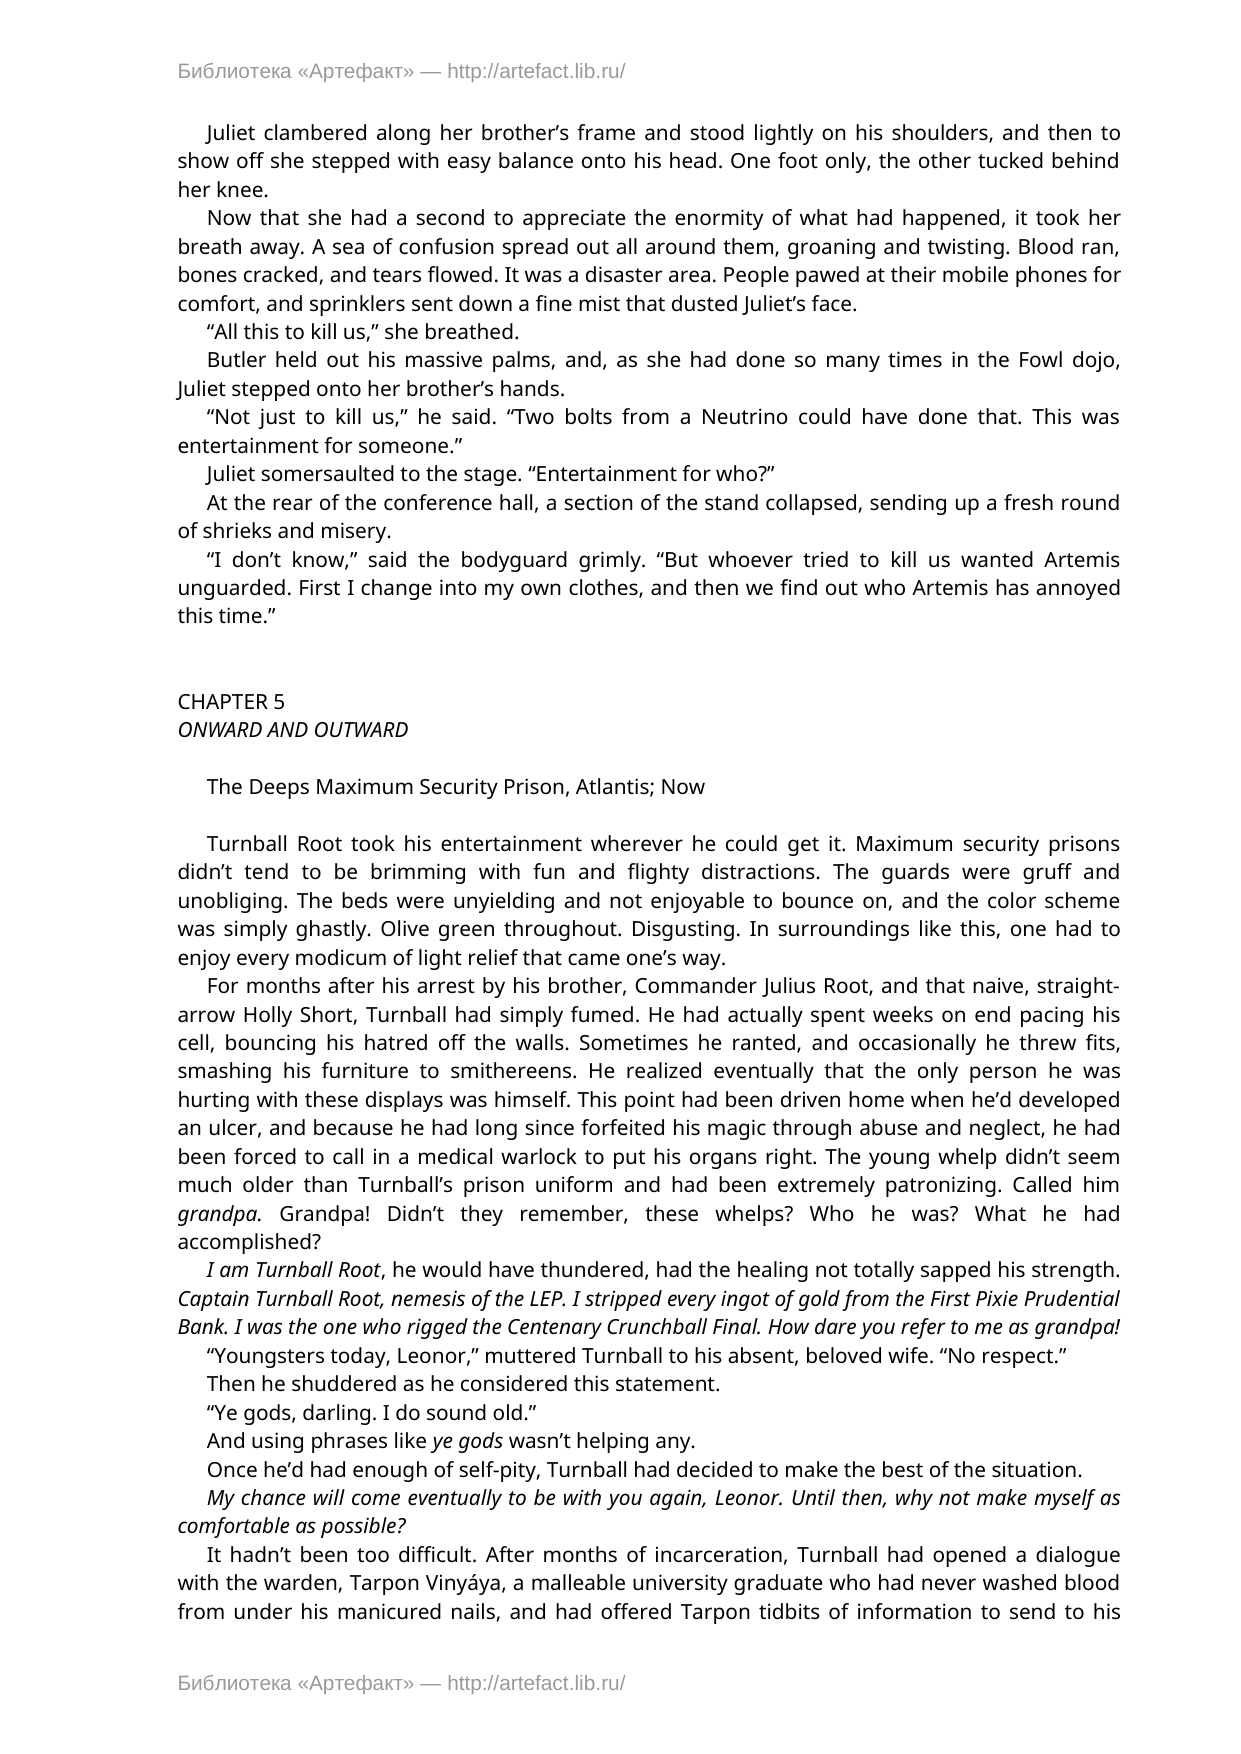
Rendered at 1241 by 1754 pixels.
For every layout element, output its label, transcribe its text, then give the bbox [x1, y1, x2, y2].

text My chance will come eventually to be with you again, Leonor. Until then, why not make myself as comfortable as possible? [177, 1483, 1122, 1540]
text “Youngsters today, Leonor,” muttered Turnball to his absent, beloved wife. “No respect.” [177, 1341, 1122, 1369]
text “All this to kill us,” she breathed. [177, 317, 1122, 346]
text “I don’t know,” said the bodyguard grimly. “But whoever tried to kill us wanted Artemis unguarded. First I change into my own clothes, and then we find out who Artemis has annoyed this time.” [177, 545, 1122, 630]
subtitle CHAPTER 5 [177, 687, 1122, 715]
text I am Turnball Root, he would have thundered, had the healing not totally sapped his strength. Captain Turnball Root, nemesis of the LEP. I stripped every ingot of gold from the First Pixie Prudential Bank. I was the one who rigged the Centenary Crunchball Final. How dare you refer to me as grandpa! [177, 1256, 1122, 1341]
text Butler held out his massive palms, and, as she had done so many times in the Fowl dojo, Juliet stepped onto her brother’s hands. [177, 346, 1122, 402]
text Turnball Root took his entertainment wherever he could get it. Maximum security prisons didn’t tend to be brimming with fun and flighty distractions. The guards were gruff and unobliging. The beds were unyielding and not enjoyable to bounce on, and the color scheme was simply ghastly. Olive green throughout. Disgusting. In surroundings like this, one had to enjoy every modicum of light relief that came one’s way. [177, 829, 1122, 971]
text Then he shuddered as he considered this statement. [177, 1369, 1122, 1398]
text Juliet somersaulted to the stage. “Entertainment for who?” [177, 459, 1122, 488]
subtitle ONWARD AND OUTWARD [177, 715, 1122, 744]
text At the rear of the conference hall, a section of the stand collapsed, sending up a fresh round of shrieks and misery. [177, 488, 1122, 545]
text “Not just to kill us,” he said. “Two bolts from a Neutrino could have done that. This was entertainment for someone.” [177, 402, 1122, 459]
text Now that she had a second to appreciate the enormity of what had happened, it took her breath away. A sea of confusion spread out all around them, groaning and twisting. Blood ran, bones cracked, and tears flowed. It was a disaster area. People pawed at their mobile phones for comfort, and sprinklers sent down a fine mist that dusted Juliet’s face. [177, 203, 1122, 317]
text Juliet clambered along her brother’s frame and stood lightly on his shoulders, and then to show off she stepped with easy balance onto his head. One foot only, the other tucked behind her knee. [177, 118, 1122, 203]
text For months after his arrest by his brother, Commander Julius Root, and that naive, straight-arrow Holly Short, Turnball had simply fumed. He had actually spent weeks on end pacing his cell, bouncing his hatred off the walls. Sometimes he ranted, and occasionally he threw fits, smashing his furniture to smithereens. He realized eventually that the only person he was hurting with these displays was himself. This point had been driven home when he’d developed an ulcer, and because he had long since forfeited his magic through abuse and neglect, he had been forced to call in a medical warlock to put his organs right. The young whelp didn’t seem much older than Turnball’s prison uniform and had been extremely patronizing. Called him grandpa. Grandpa! Didn’t they remember, these whelps? Who he was? What he had accomplished? [177, 971, 1122, 1256]
text The Deeps Maximum Security Prison, Atlantis; Now [177, 772, 1122, 801]
text And using phrases like ye gods wasn’t helping any. [177, 1426, 1122, 1455]
text “Ye gods, darling. I do sound old.” [177, 1398, 1122, 1426]
text Once he’d had enough of self-pity, Turnball had decided to make the best of the situation. [177, 1455, 1122, 1483]
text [177, 1540, 1122, 1625]
